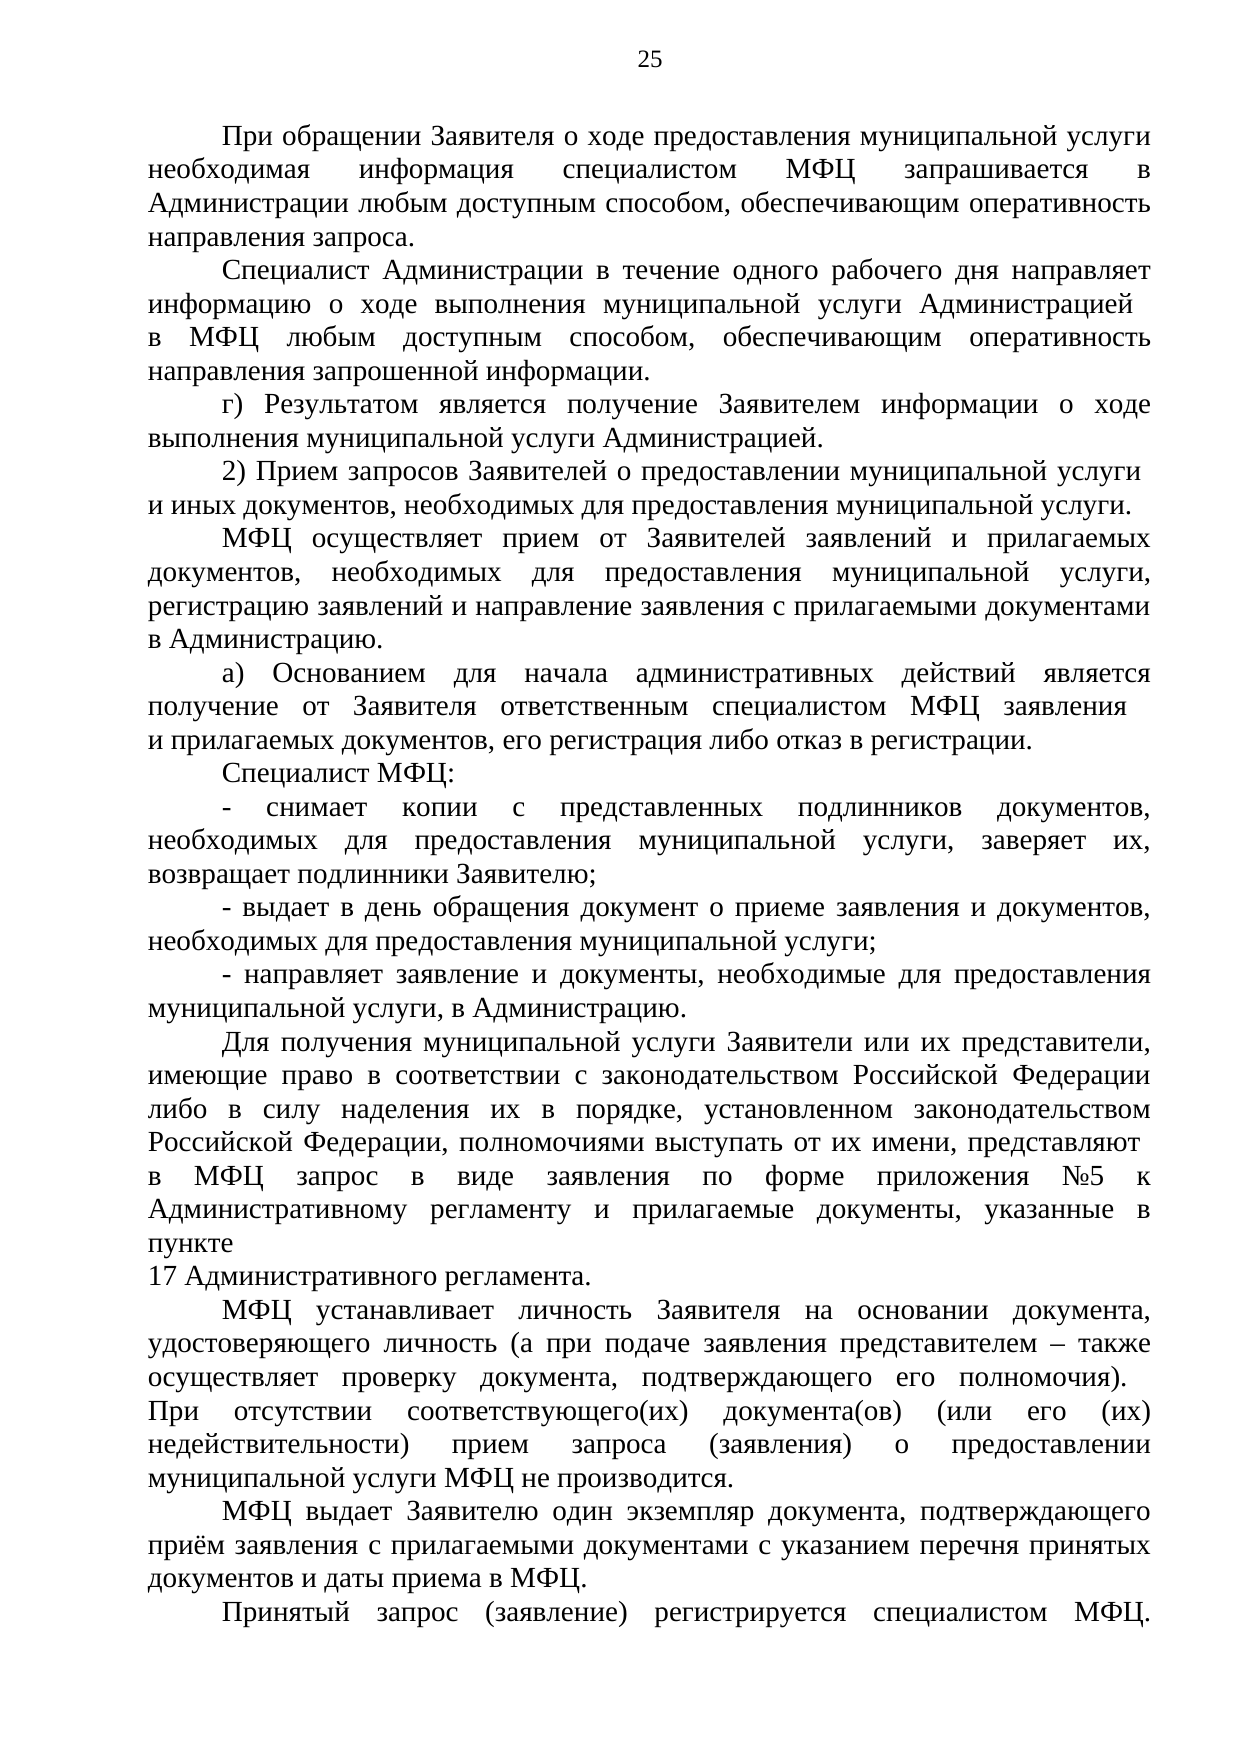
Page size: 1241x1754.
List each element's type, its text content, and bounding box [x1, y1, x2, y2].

text Специалист МФЦ: [148, 755, 1152, 789]
text МФЦ устанавливает личность Заявителя на основании документа, удостоверяющего личность (а при подаче заявления представителем – также осуществляет проверку документа, подтверждающего его полномочия). При отсутствии соответствующего(их) документа(ов) (или его (их) недействительности) прием запроса (заявления) о предоставлении муниципальной услуги МФЦ не производится. [148, 1292, 1152, 1493]
text Специалист Администрации в течение одного рабочего дня направляет информацию о ходе выполнения муниципальной услуги Администрацией в МФЦ любым доступным способом, обеспечивающим оперативность направления запрошенной информации. [148, 252, 1152, 386]
text Для получения муниципальной услуги Заявители или их представители, имеющие право в соответствии с законодательством Российской Федерации либо в силу наделения их в порядке, установленном законодательством Российской Федерации, полномочиями выступать от их имени, представляют в МФЦ запрос в виде заявления по форме приложения №5 к Административному регламенту и прилагаемые документы, указанные в пункте 17 Административного регламента. [148, 1024, 1152, 1292]
text а) Основанием для начала административных действий является получение от Заявителя ответственным специалистом МФЦ заявления и прилагаемых документов, его регистрация либо отказ в регистрации. [148, 655, 1152, 755]
text МФЦ выдает Заявителю один экземпляр документа, подтверждающего приём заявления с прилагаемыми документами с указанием перечня принятых документов и даты приема в МФЦ. [148, 1493, 1152, 1594]
text При обращении Заявителя о ходе предоставления муниципальной услуги необходимая информация специалистом МФЦ запрашивается в Администрации любым доступным способом, обеспечивающим оперативность направления запроса. [148, 118, 1152, 252]
text 2) Прием запросов Заявителей о предоставлении муниципальной услуги и иных документов, необходимых для предоставления муниципальной услуги. [148, 453, 1152, 521]
text - выдает в день обращения документ о приеме заявления и документов, необходимых для предоставления муниципальной услуги; [148, 889, 1152, 957]
text г) Результатом является получение Заявителем информации о ходе выполнения муниципальной услуги Администрацией. [148, 386, 1152, 453]
text - снимает копии с представленных подлинников документов, необходимых для предоставления муниципальной услуги, заверяет их, возвращает подлинники Заявителю; [148, 789, 1152, 889]
text МФЦ осуществляет прием от Заявителей заявлений и прилагаемых документов, необходимых для предоставления муниципальной услуги, регистрацию заявлений и направление заявления с прилагаемыми документами в Администрацию. [148, 521, 1152, 655]
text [148, 1594, 1152, 1627]
text - направляет заявление и документы, необходимые для предоставления муниципальной услуги, в Администрацию. [148, 957, 1152, 1024]
